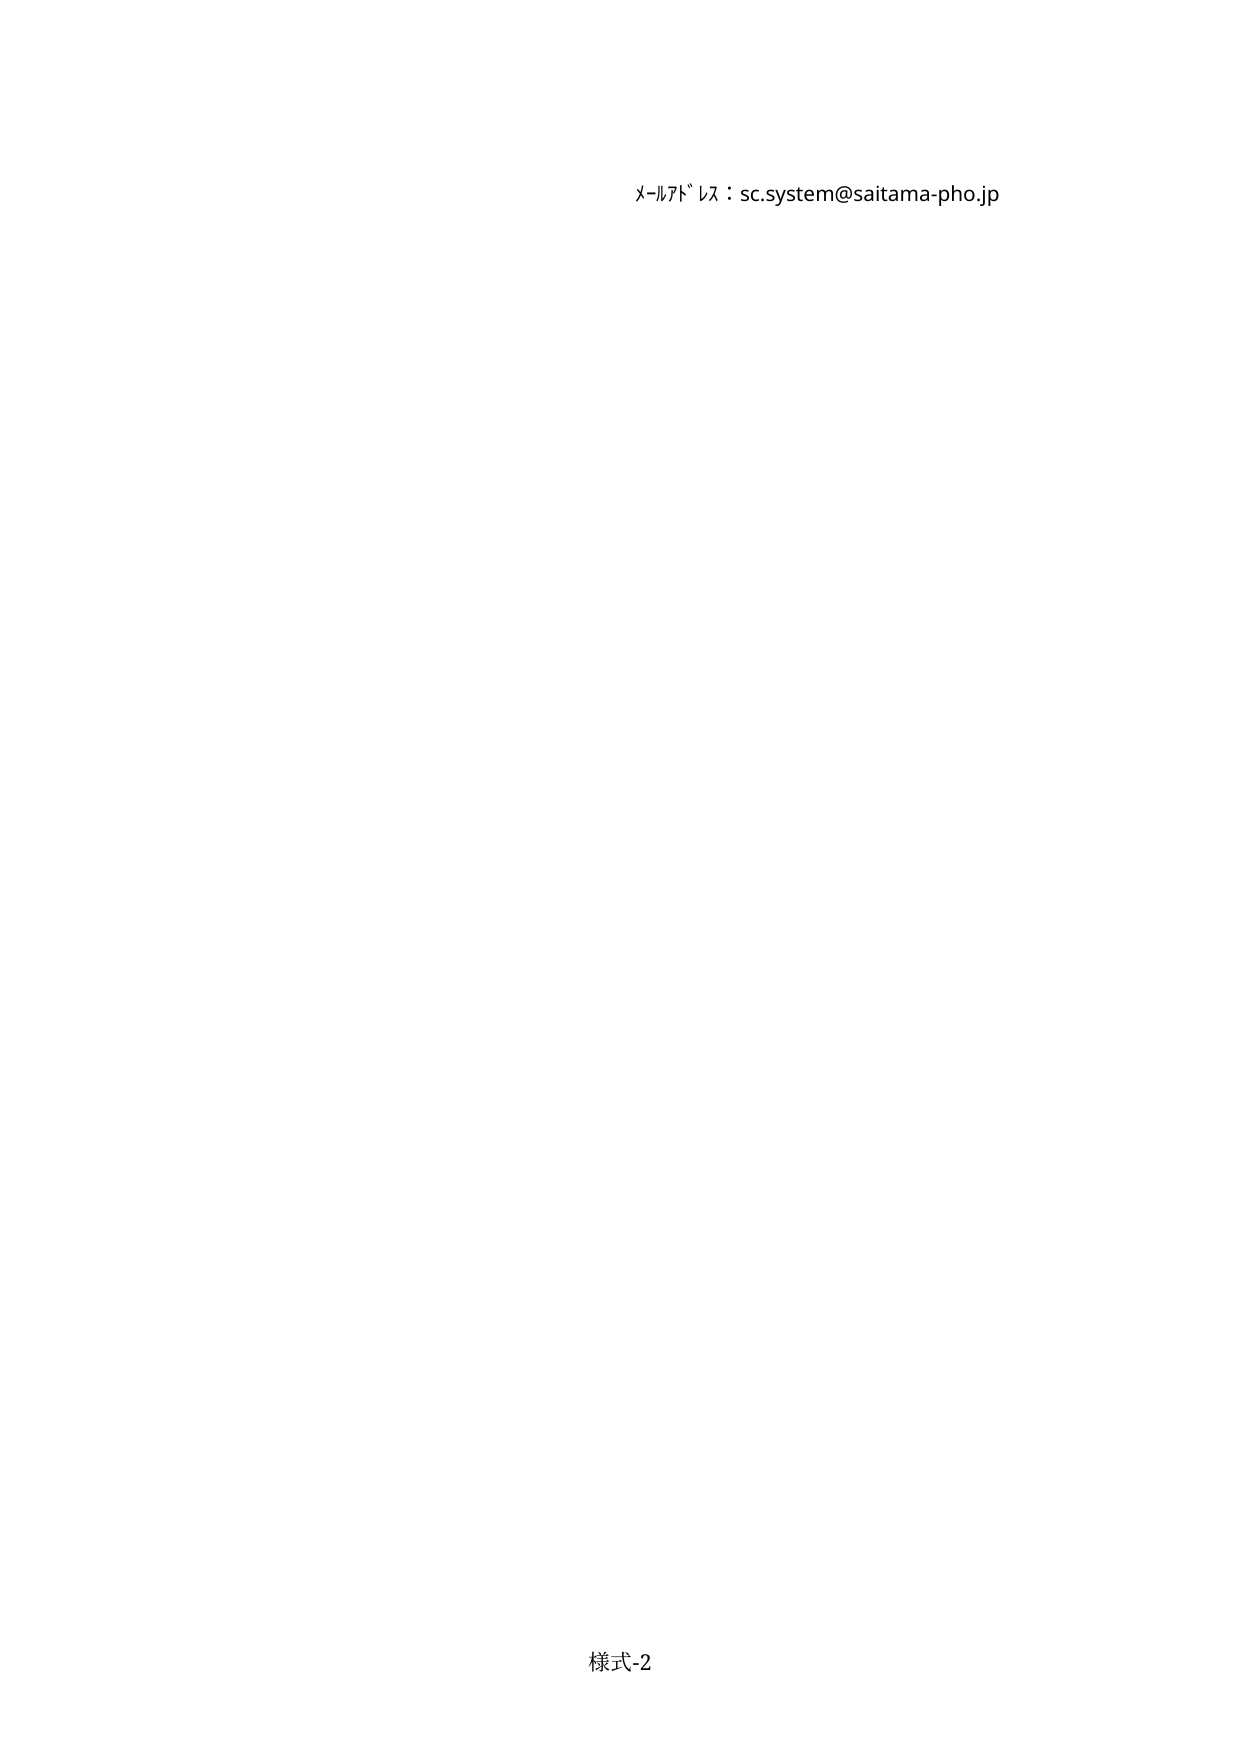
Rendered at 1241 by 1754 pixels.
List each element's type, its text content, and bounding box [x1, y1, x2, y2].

text ﾒｰﾙｱﾄﾞﾚｽ：sc.system@saitama-pho.jp [177, 177, 1063, 207]
